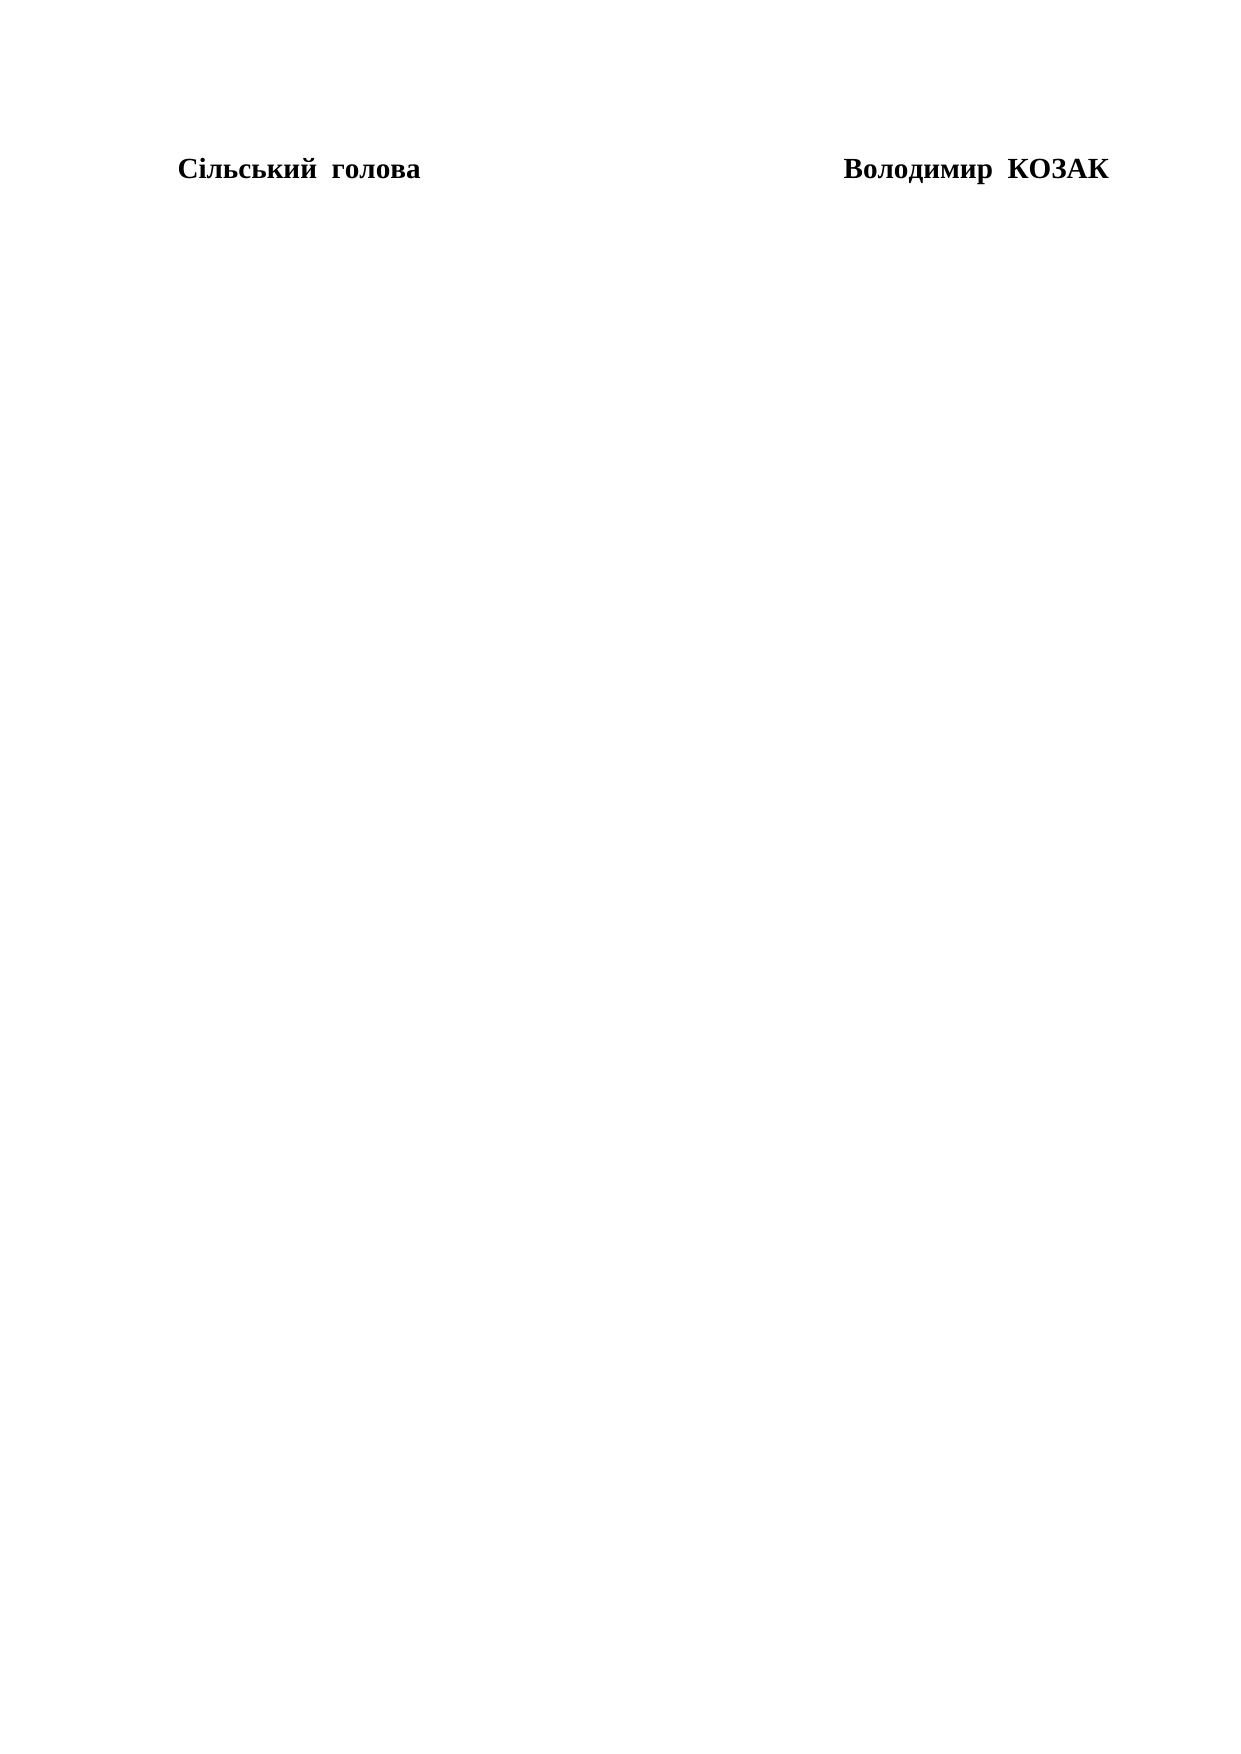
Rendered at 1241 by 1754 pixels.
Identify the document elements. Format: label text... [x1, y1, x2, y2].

text Сільський голова Володимир КОЗАК [177, 152, 1152, 185]
